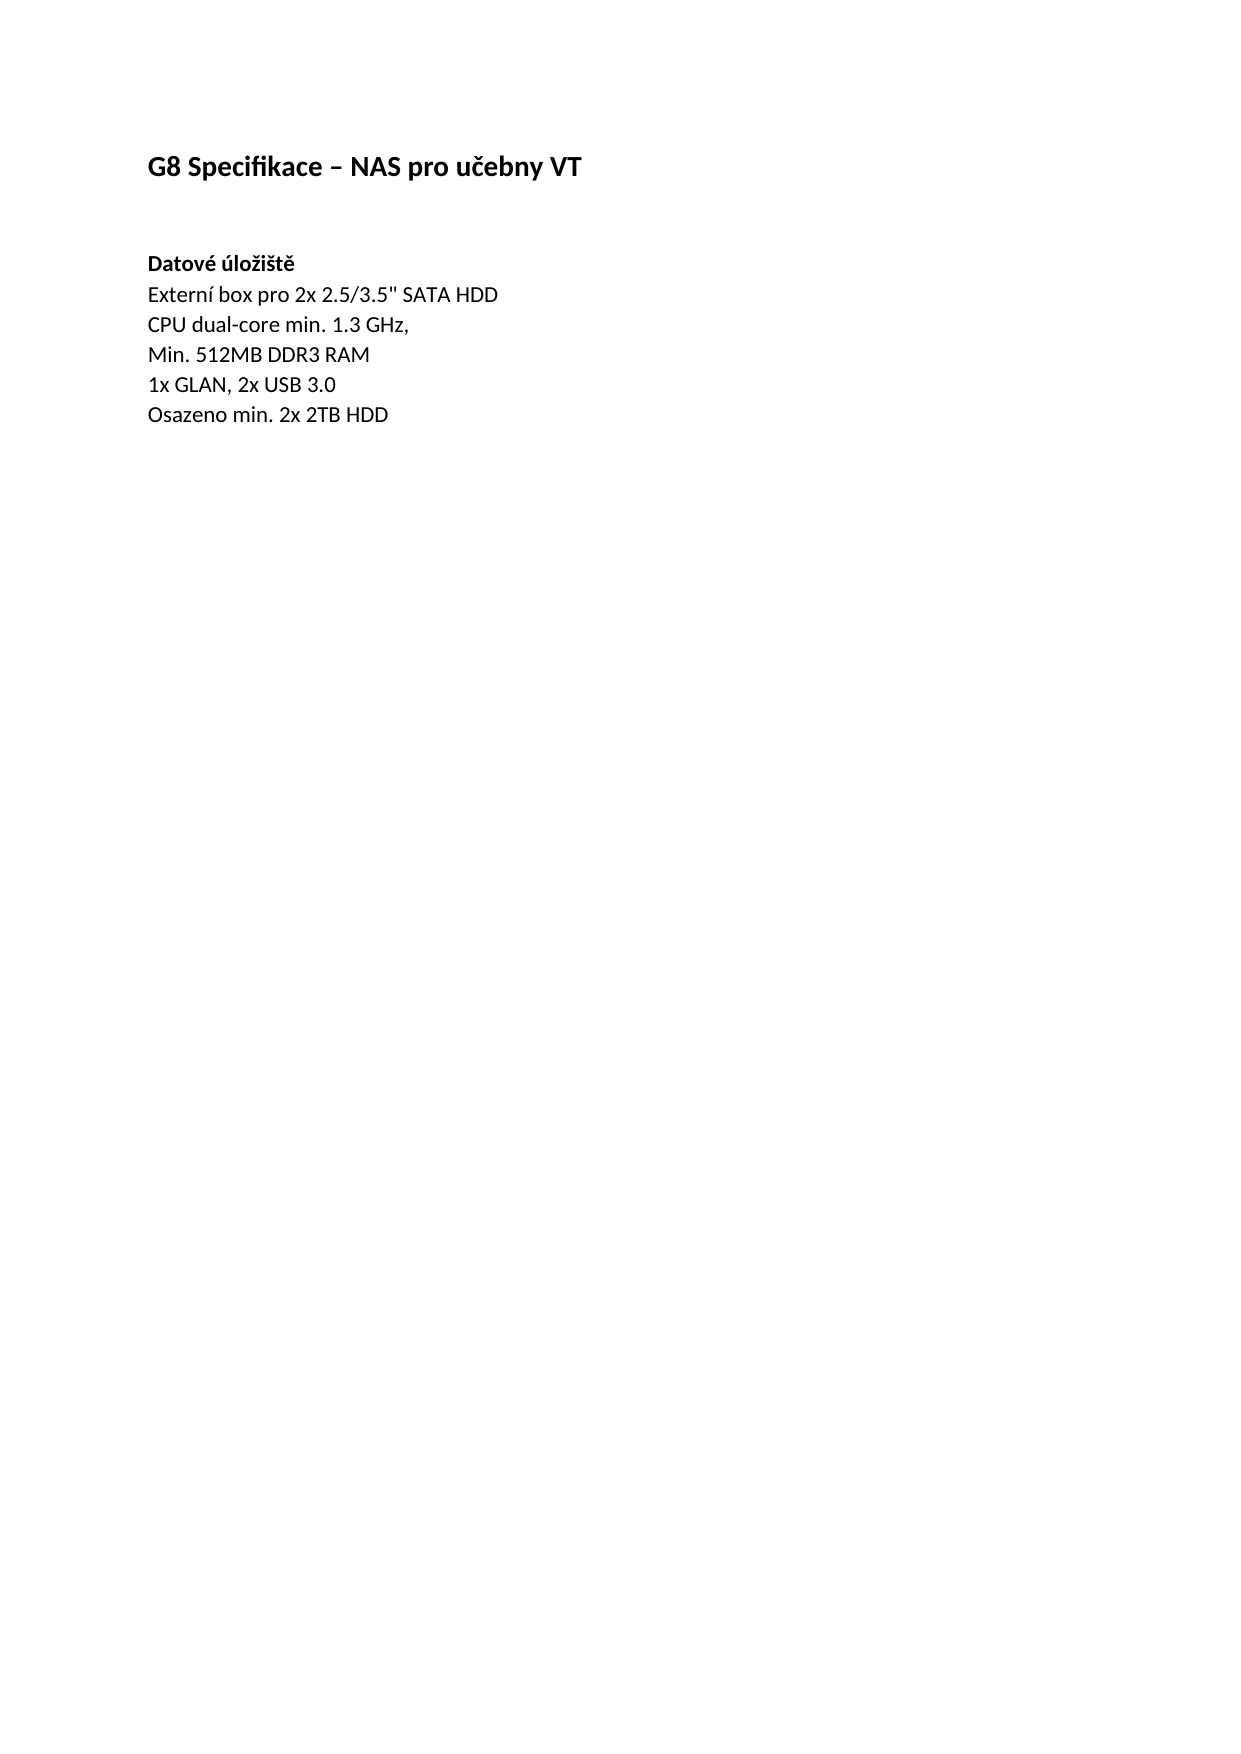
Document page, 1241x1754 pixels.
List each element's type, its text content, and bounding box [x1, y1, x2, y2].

text CPU dual-core min. 1.3 GHz, [148, 310, 1093, 338]
text G8 Specifikace – NAS pro učebny VT [148, 148, 1093, 183]
text Osazeno min. 2x 2TB HDD [148, 401, 1093, 429]
text Datové úložiště [148, 249, 1093, 278]
text Externí box pro 2x 2.5/3.5" SATA HDD [148, 280, 1093, 308]
text 1x GLAN, 2x USB 3.0 [148, 370, 1093, 398]
text Min. 512MB DDR3 RAM [148, 340, 1093, 368]
